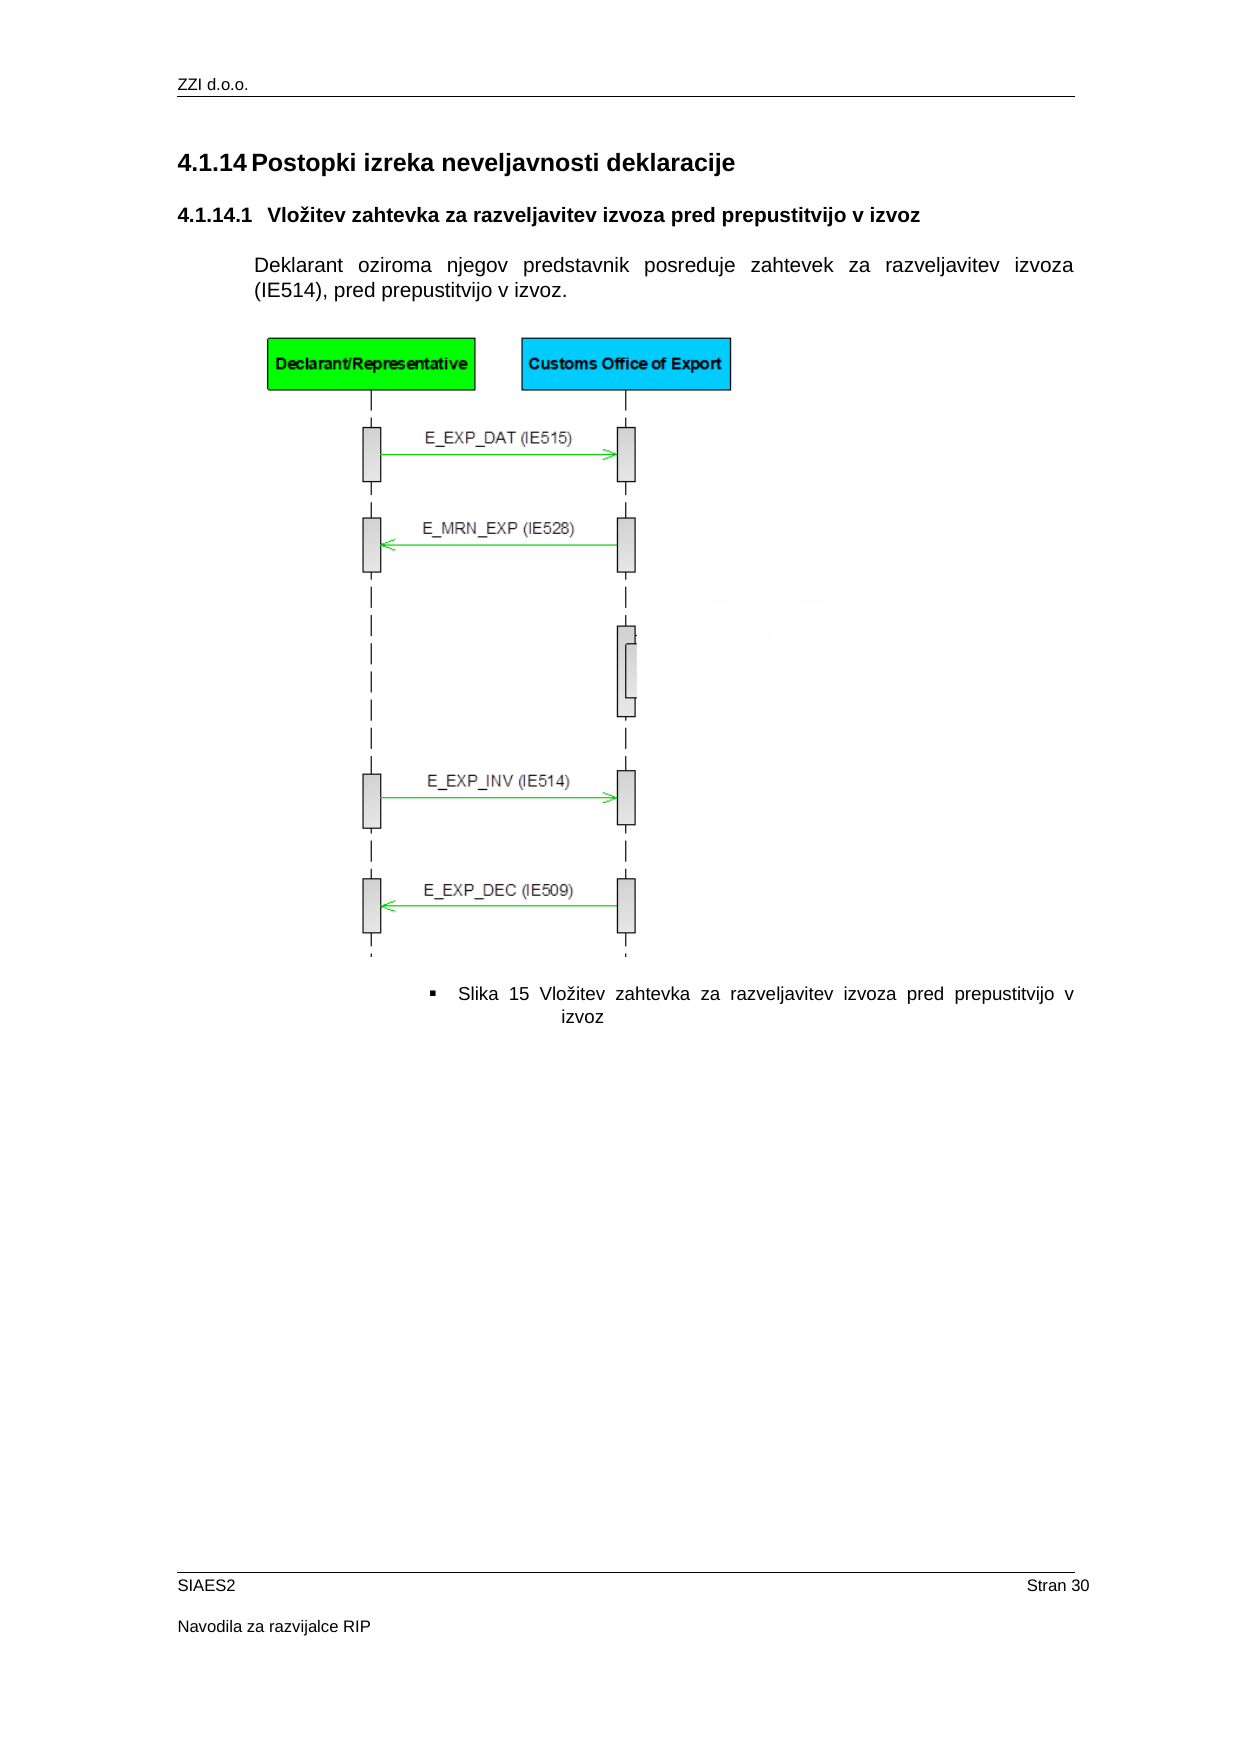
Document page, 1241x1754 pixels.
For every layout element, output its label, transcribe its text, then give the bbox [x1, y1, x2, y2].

text Deklarant oziroma njegov predstavnik posreduje zahtevek za razveljavitev izvoza (IE514), pred prepustitvijo v izvoz. [254, 251, 1075, 301]
subtitle Postopki izreka neveljavnosti deklaracije [177, 148, 1075, 176]
picture [253, 326, 868, 957]
text Slika 15 Vložitev zahtevka za razveljavitev izvoza pred prepustitvijo v izvoz [428, 982, 1075, 1028]
subtitle Vložitev zahtevka za razveljavitev izvoza pred prepustitvijo v izvoz [177, 201, 1075, 226]
